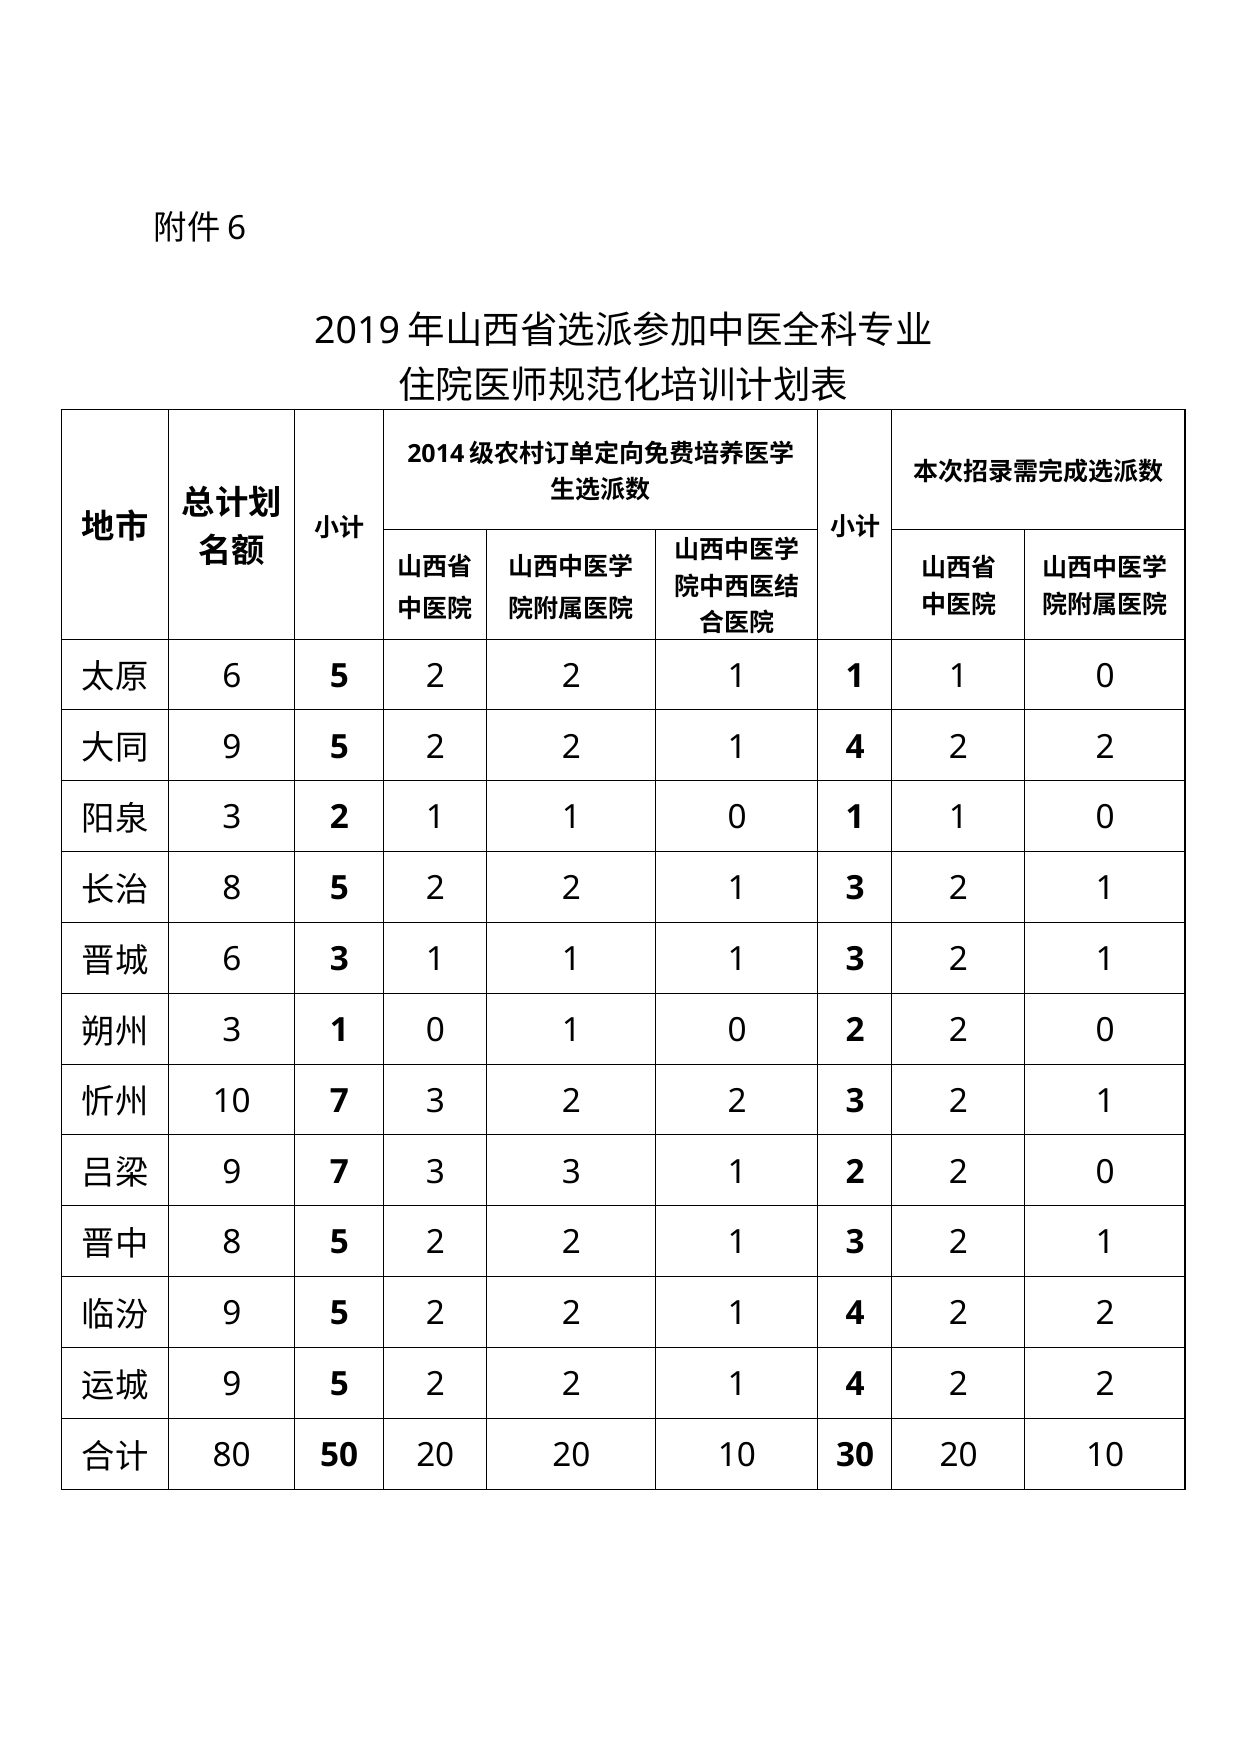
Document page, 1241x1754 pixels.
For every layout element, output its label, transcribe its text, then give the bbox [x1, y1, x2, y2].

table_cell 2 [892, 994, 1024, 1063]
table_cell 10 [169, 1065, 294, 1134]
table_cell 2 [892, 852, 1024, 922]
table_cell 1 [892, 781, 1024, 851]
table_cell 吕梁 [62, 1135, 168, 1205]
table_cell 9 [169, 1348, 294, 1418]
table_cell 6 [169, 640, 294, 709]
table_cell 0 [1025, 1135, 1184, 1205]
table_cell 1 [656, 640, 817, 709]
table_header 总计划名额 [169, 410, 294, 638]
table_cell 8 [169, 1206, 294, 1276]
table_cell 5 [295, 710, 383, 780]
table_cell 5 [295, 1277, 383, 1347]
table_cell 10 [656, 1419, 817, 1488]
table_cell 2 [892, 1277, 1024, 1347]
table_cell 1 [1025, 1206, 1184, 1276]
table_cell 2 [487, 852, 655, 922]
table_cell 4 [818, 1277, 891, 1347]
table_cell 20 [384, 1419, 486, 1488]
text 附件6 [153, 201, 1092, 249]
table_cell 1 [656, 710, 817, 780]
table_cell 5 [295, 1206, 383, 1276]
text 住院医师规范化培训计划表 [153, 355, 1092, 409]
table_cell 合计 [62, 1419, 168, 1488]
table_cell 晋城 [62, 923, 168, 993]
table_cell 2 [892, 710, 1024, 780]
table_cell 1 [818, 781, 891, 851]
table_cell 2 [892, 923, 1024, 993]
table_cell 1 [656, 923, 817, 993]
table_cell 7 [295, 1135, 383, 1205]
table_cell 运城 [62, 1348, 168, 1418]
table_cell 0 [656, 781, 817, 851]
table_cell 0 [656, 994, 817, 1063]
table_cell 10 [1025, 1419, 1184, 1488]
table_cell 朔州 [62, 994, 168, 1063]
table_cell 2 [487, 710, 655, 780]
table_cell 1 [384, 781, 486, 851]
table_cell 1 [487, 923, 655, 993]
table_cell 2 [818, 994, 891, 1063]
table_cell 山西中医学院附属医院 [487, 530, 655, 638]
table_cell 1 [295, 994, 383, 1063]
table_cell 9 [169, 1277, 294, 1347]
table_cell 2 [384, 1277, 486, 1347]
table_cell 3 [384, 1135, 486, 1205]
table_cell 7 [295, 1065, 383, 1134]
table_cell 1 [1025, 923, 1184, 993]
table_cell 2 [384, 710, 486, 780]
table_cell 0 [1025, 781, 1184, 851]
table_cell 2 [892, 1065, 1024, 1134]
table_cell 8 [169, 852, 294, 922]
table_cell 2 [1025, 1348, 1184, 1418]
table_cell 4 [818, 710, 891, 780]
table_cell 5 [295, 1348, 383, 1418]
table_cell 1 [656, 1277, 817, 1347]
table_cell 2 [384, 1206, 486, 1276]
table_cell 3 [818, 852, 891, 922]
table_cell 大同 [62, 710, 168, 780]
table_header 小计 [295, 410, 383, 638]
table_header 本次招录需完成选派数 [892, 410, 1184, 529]
table_cell 临汾 [62, 1277, 168, 1347]
table_cell 50 [295, 1419, 383, 1488]
table_cell 30 [818, 1419, 891, 1488]
table_cell 太原 [62, 640, 168, 709]
table_cell 80 [169, 1419, 294, 1488]
table_cell 1 [487, 994, 655, 1063]
table_cell 1 [656, 1135, 817, 1205]
table_cell 2 [487, 1206, 655, 1276]
table_cell 2 [892, 1135, 1024, 1205]
table_cell 2 [295, 781, 383, 851]
table_cell 3 [818, 1065, 891, 1134]
table_cell 5 [295, 640, 383, 709]
table_cell 9 [169, 1135, 294, 1205]
table_cell 2 [487, 1348, 655, 1418]
table_cell 1 [892, 640, 1024, 709]
table_cell 山西中医学院中西医结合医院 [656, 530, 817, 638]
table_cell 5 [295, 852, 383, 922]
table_cell 0 [384, 994, 486, 1063]
table_cell 山西省 中医院 [892, 530, 1024, 638]
table_cell 3 [487, 1135, 655, 1205]
table_cell 1 [656, 1206, 817, 1276]
table_cell 9 [169, 710, 294, 780]
table_cell 4 [818, 1348, 891, 1418]
table_header 地市 [62, 410, 168, 638]
table_cell 晋中 [62, 1206, 168, 1276]
table_cell 3 [169, 781, 294, 851]
table_cell 1 [1025, 1065, 1184, 1134]
table_cell 2 [1025, 1277, 1184, 1347]
table_cell 20 [892, 1419, 1024, 1488]
table_cell 2 [656, 1065, 817, 1134]
table_cell 1 [487, 781, 655, 851]
table_cell 2 [1025, 710, 1184, 780]
table_cell 3 [818, 1206, 891, 1276]
table_cell 2 [384, 640, 486, 709]
table_cell 6 [169, 923, 294, 993]
table_cell 山西省 中医院 [384, 530, 486, 638]
table_cell 3 [384, 1065, 486, 1134]
table_cell 长治 [62, 852, 168, 922]
table_cell 2 [487, 640, 655, 709]
table_cell 2 [487, 1065, 655, 1134]
table_cell 0 [1025, 640, 1184, 709]
table_cell 阳泉 [62, 781, 168, 851]
table_cell 20 [487, 1419, 655, 1488]
table_cell 2 [384, 1348, 486, 1418]
table_cell 山西中医学院附属医院 [1025, 530, 1184, 638]
table_cell 1 [656, 852, 817, 922]
table_cell 1 [384, 923, 486, 993]
table_cell 1 [1025, 852, 1184, 922]
table_cell 2 [487, 1277, 655, 1347]
table_cell 忻州 [62, 1065, 168, 1134]
table_cell 1 [818, 640, 891, 709]
table_cell 0 [1025, 994, 1184, 1063]
table_cell 3 [818, 923, 891, 993]
table_cell 2 [384, 852, 486, 922]
table_cell 1 [656, 1348, 817, 1418]
text 2019年山西省选派参加中医全科专业 [153, 300, 1092, 355]
table_cell 2 [892, 1206, 1024, 1276]
table_cell 3 [295, 923, 383, 993]
table_cell 3 [169, 994, 294, 1063]
table_cell 2 [818, 1135, 891, 1205]
table_header 小计 [818, 410, 891, 638]
table_cell 2 [892, 1348, 1024, 1418]
table_header 2014级农村订单定向免费培养医学生选派数 [384, 410, 817, 529]
